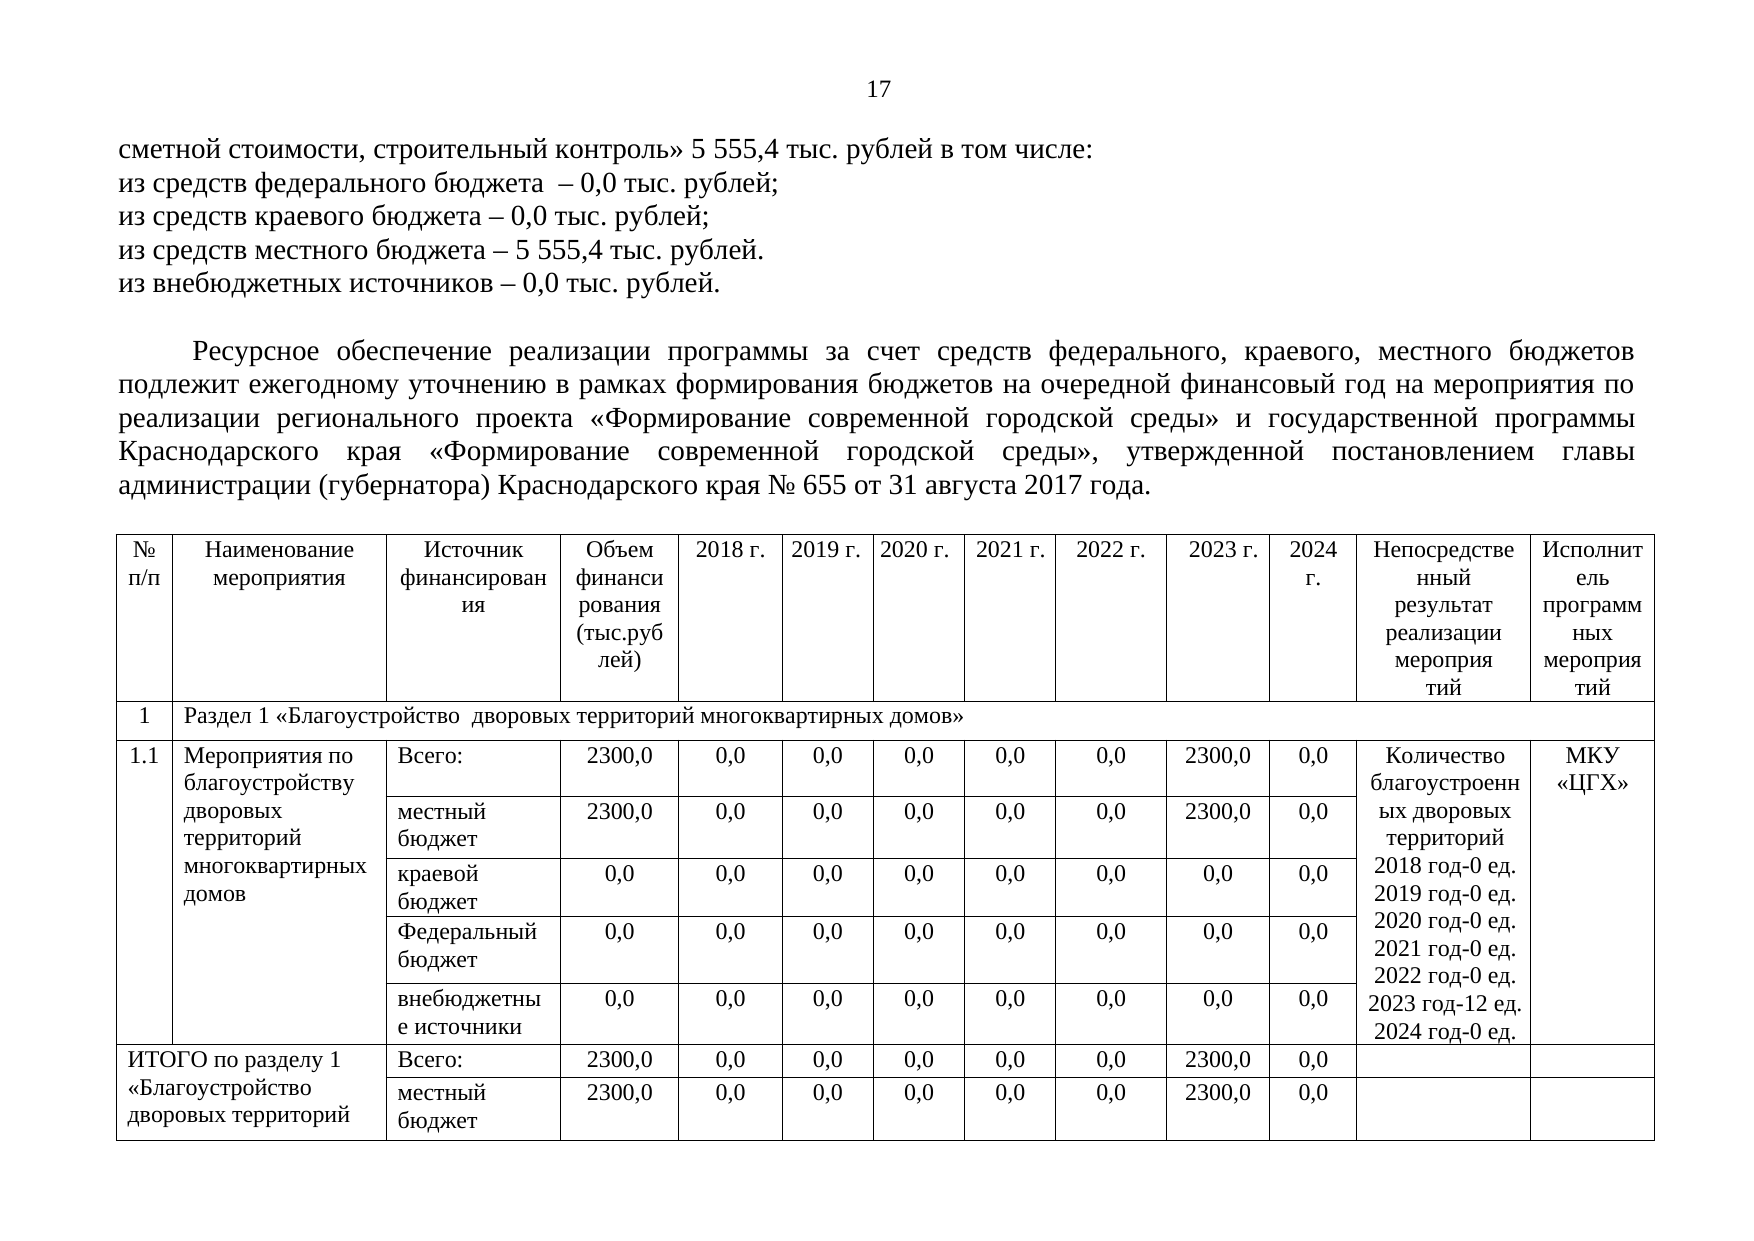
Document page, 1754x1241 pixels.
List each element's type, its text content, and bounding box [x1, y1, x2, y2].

table_cell 0,0 [783, 917, 873, 983]
table_cell 0,0 [1056, 797, 1166, 858]
table_header 2023 г. [1167, 535, 1269, 701]
text из средств краевого бюджета – 0,0 тыс. рублей; [118, 198, 1636, 232]
table_cell 0,0 [1167, 859, 1269, 916]
table_cell 0,0 [1270, 741, 1356, 796]
table_cell 0,0 [1270, 1078, 1356, 1139]
table_cell 0,0 [1056, 741, 1166, 796]
table_cell местный бюджет [387, 1078, 560, 1139]
table_cell 0,0 [1056, 859, 1166, 916]
table_cell ИТОГО по разделу 1 «Благоустройство дворовых территорий многоквартирных домов» [117, 1045, 386, 1139]
table_cell 0,0 [679, 1045, 782, 1077]
table_header 2018 г. [679, 535, 782, 701]
table_cell 0,0 [965, 797, 1055, 858]
table_cell 0,0 [965, 984, 1055, 1044]
table_cell 0,0 [965, 1078, 1055, 1139]
table_cell 0,0 [874, 984, 964, 1044]
table_cell [1357, 1045, 1530, 1077]
table_cell 2300,0 [1167, 1078, 1269, 1139]
table_cell 0,0 [561, 917, 678, 983]
table_header Источник финансирования [387, 535, 560, 701]
table_cell 0,0 [1056, 1045, 1166, 1077]
table_cell 0,0 [1056, 1078, 1166, 1139]
table_cell 0,0 [783, 1078, 873, 1139]
table_cell Всего: [387, 741, 560, 796]
table_cell местный бюджет [387, 797, 560, 858]
table_cell 0,0 [679, 984, 782, 1044]
table_cell 2300,0 [561, 1045, 678, 1077]
table_cell 0,0 [783, 1045, 873, 1077]
table_cell внебюджетные источники [387, 984, 560, 1044]
text из внебюджетных источников – 0,0 тыс. рублей. [118, 266, 1639, 299]
table_header 2024 г. [1270, 535, 1356, 701]
table_cell 2300,0 [1167, 741, 1269, 796]
table_cell 0,0 [874, 797, 964, 858]
table_cell 0,0 [783, 984, 873, 1044]
table_cell 0,0 [783, 797, 873, 858]
table_cell 0,0 [1270, 859, 1356, 916]
table_cell 1.1 [117, 741, 172, 1044]
table_cell [1357, 1078, 1530, 1139]
table_cell 0,0 [679, 917, 782, 983]
table_cell 0,0 [561, 859, 678, 916]
table_cell 0,0 [965, 741, 1055, 796]
table_cell Всего: [387, 1045, 560, 1077]
table_cell 0,0 [679, 797, 782, 858]
table_cell 0,0 [1167, 917, 1269, 983]
table_cell [1531, 1078, 1654, 1139]
table_cell Мероприятия по благоустройству дворовых территорий многоквартирных домов [173, 741, 386, 1044]
table_cell 0,0 [1056, 984, 1166, 1044]
table_cell 0,0 [783, 859, 873, 916]
table_header 2019 г. [783, 535, 873, 701]
table_cell 0,0 [874, 1078, 964, 1139]
table_cell 0,0 [965, 859, 1055, 916]
table_header Непосредственный результат реализации мероприя тий [1357, 535, 1530, 701]
table_cell 0,0 [874, 859, 964, 916]
table_cell 0,0 [1270, 797, 1356, 858]
table_cell 0,0 [874, 1045, 964, 1077]
table_cell 0,0 [1167, 984, 1269, 1044]
table_cell 0,0 [965, 917, 1055, 983]
table_cell Раздел 1 «Благоустройство дворовых территорий многоквартирных домов» [173, 702, 1654, 739]
table_header Наименование мероприятия [173, 535, 386, 701]
table_cell 2300,0 [1167, 1045, 1269, 1077]
table_cell 0,0 [679, 1078, 782, 1139]
table_header 2022 г. [1056, 535, 1166, 701]
table_cell Количество благоустроенных дворовых территорий 2018 год-0 ед. 2019 год-0 ед. 2020 год-0 ед. 2021 год-0 ед. 2022 год-0 ед. 2023 год-12 ед. 2024 год-0 ед. [1357, 741, 1530, 1044]
table_header № п/п [117, 535, 172, 701]
table_header Исполнитель программных мероприятий [1531, 535, 1654, 701]
table_cell 0,0 [1270, 1045, 1356, 1077]
table_header 2021 г. [965, 535, 1055, 701]
table_cell 0,0 [874, 917, 964, 983]
table_header 2020 г. [874, 535, 964, 701]
table_cell 2300,0 [561, 1078, 678, 1139]
text из средств федерального бюджета – 0,0 тыс. рублей; [118, 165, 1636, 198]
table_cell 0,0 [965, 1045, 1055, 1077]
table_cell [1531, 1045, 1654, 1077]
text из средств местного бюджета – 5 555,4 тыс. рублей. [118, 232, 1636, 266]
text Ресурсное обеспечение реализации программы за счет средств федерального, краевого, местного бюджетов подлежит ежегодному уточнению в рамках формирования бюджетов на очередной финансовый год на мероприятия по реализации регионального проекта «Формирование современной городской среды» и государственной программы Краснодарского края «Формирование современной городской среды», утвержденной постановлением главы администрации (губернатора) Краснодарского края № 655 от 31 августа 2017 года. [118, 333, 1636, 500]
table_cell 2300,0 [561, 797, 678, 858]
table_cell 0,0 [783, 741, 873, 796]
table_cell 0,0 [874, 741, 964, 796]
table_cell Федеральный бюджет [387, 917, 560, 983]
table_cell МКУ «ЦГХ» [1531, 741, 1654, 1044]
table_header Объем финансирования (тыс.рублей) [561, 535, 678, 701]
table_cell 2300,0 [561, 741, 678, 796]
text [118, 131, 1636, 165]
table_cell краевой бюджет [387, 859, 560, 916]
table_cell 2300,0 [1167, 797, 1269, 858]
table_cell 0,0 [1056, 917, 1166, 983]
table_cell 0,0 [1270, 917, 1356, 983]
table_cell 1 [117, 702, 172, 739]
table_cell 0,0 [679, 859, 782, 916]
table_cell 0,0 [561, 984, 678, 1044]
table_cell 0,0 [1270, 984, 1356, 1044]
table_cell 0,0 [679, 741, 782, 796]
